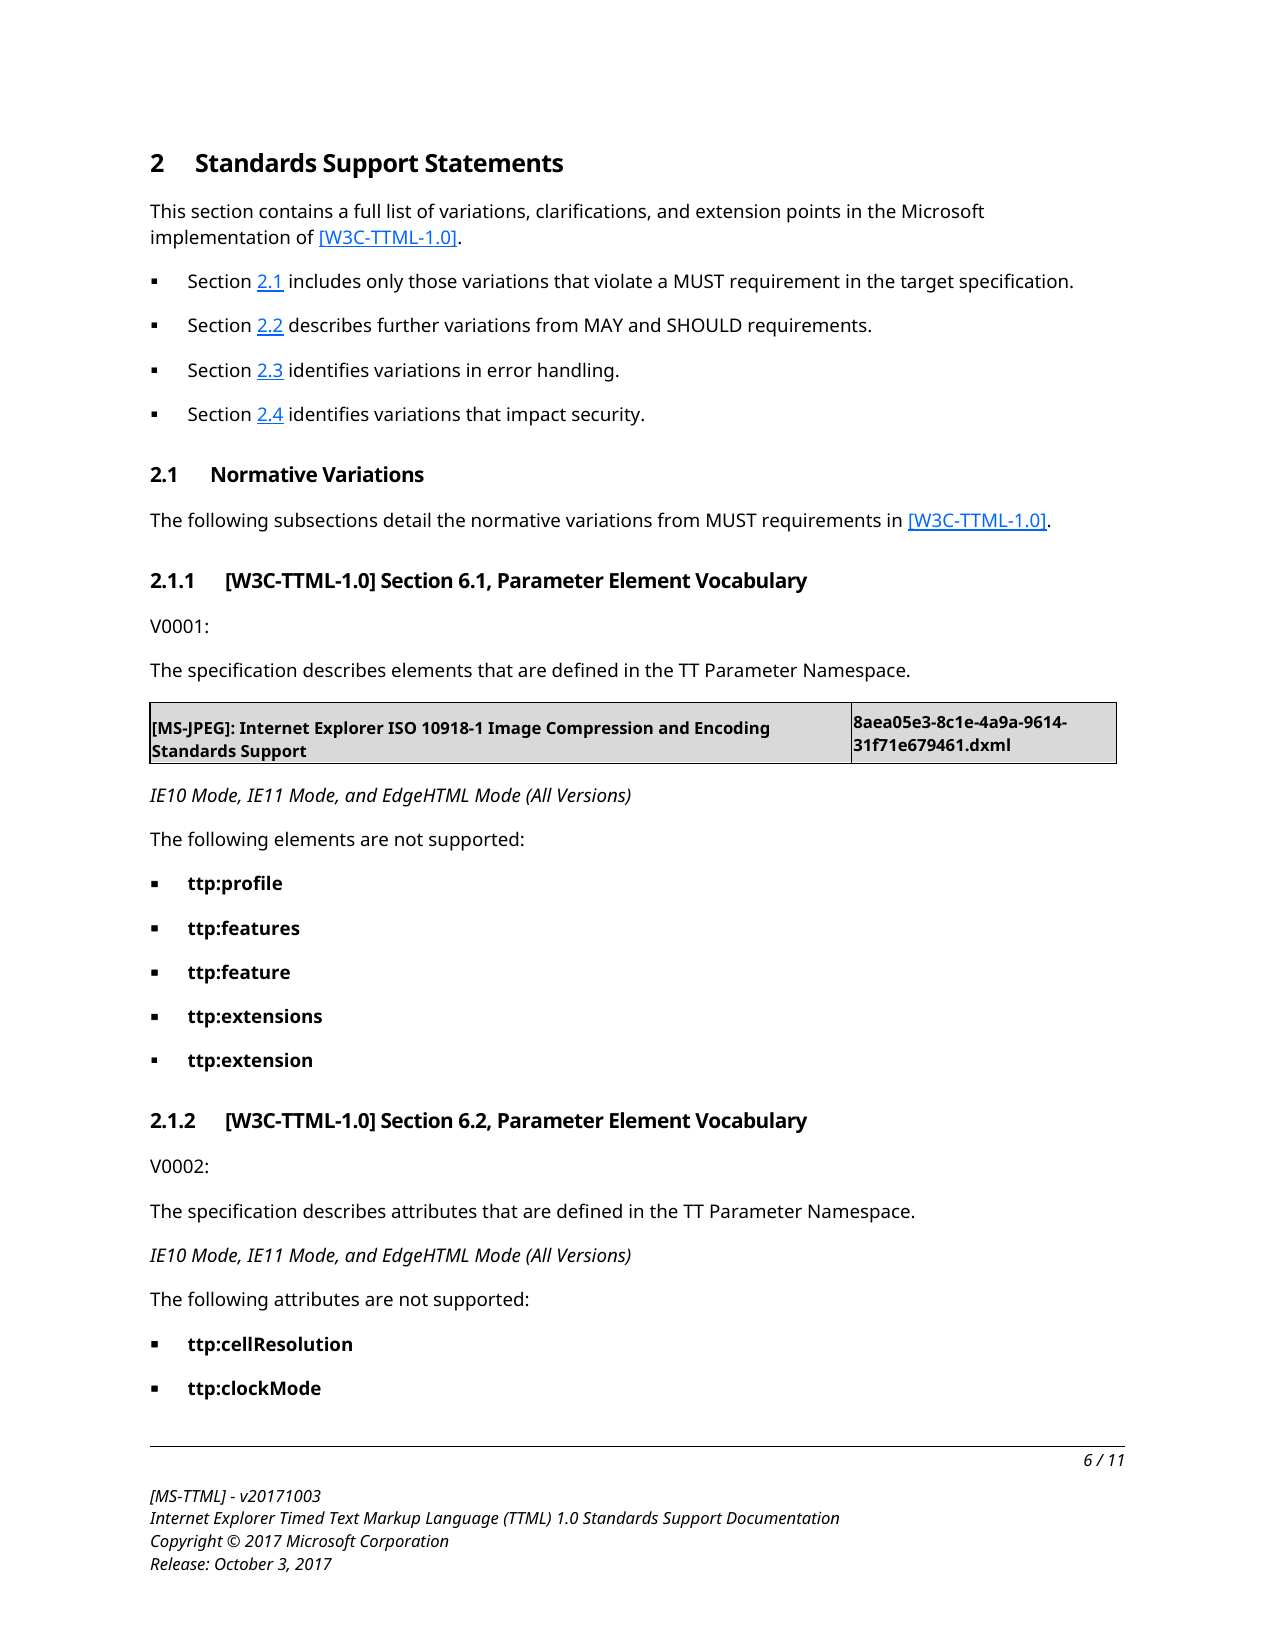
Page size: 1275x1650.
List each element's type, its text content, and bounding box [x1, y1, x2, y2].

table_header 8aea05e3-8c1e-4a9a-9614-31f71e679461.dxml [852, 703, 1116, 762]
list ttp:profile [150, 871, 1125, 896]
subtitle Standards Support Statements [150, 146, 1125, 180]
list Section 2.1 includes only those variations that violate a MUST requirement in the target specification. [150, 268, 1125, 294]
text The specification describes elements that are defined in the TT Parameter Namespace. [150, 658, 1125, 683]
list ttp:features [150, 915, 1125, 941]
text The specification describes attributes that are defined in the TT Parameter Namespace. [150, 1198, 1125, 1224]
list Section 2.3 identifies variations in error handling. [150, 357, 1125, 382]
list ttp:feature [150, 959, 1125, 985]
table_header [MS-JPEG]: Internet Explorer ISO 10918-1 Image Compression and Encoding Standards Support [151, 703, 851, 762]
list ttp:extensions [150, 1003, 1125, 1029]
list Section 2.2 describes further variations from MAY and SHOULD requirements. [150, 313, 1125, 338]
text V0002: [150, 1154, 1125, 1179]
list ttp:clockMode [150, 1375, 1125, 1401]
text The following subsections detail the normative variations from MUST requirements in [W3C-TTML-1.0]. [150, 507, 1125, 533]
subtitle [W3C-TTML-1.0] Section 6.1, Parameter Element Vocabulary [150, 566, 1125, 594]
subtitle Normative Variations [150, 460, 1125, 488]
text IE10 Mode, IE11 Mode, and EdgeHTML Mode (All Versions) [150, 1242, 1125, 1268]
text This section contains a full list of variations, clarifications, and extension points in the Microsoft implementation of [W3C-TTML-1.0]. [150, 199, 1125, 250]
text V0001: [150, 613, 1125, 639]
list ttp:extension [150, 1048, 1125, 1073]
list Section 2.4 identifies variations that impact security. [150, 401, 1125, 427]
text The following elements are not supported: [150, 826, 1125, 852]
text IE10 Mode, IE11 Mode, and EdgeHTML Mode (All Versions) [150, 782, 1125, 808]
subtitle [W3C-TTML-1.0] Section 6.2, Parameter Element Vocabulary [150, 1107, 1125, 1135]
text The following attributes are not supported: [150, 1287, 1125, 1312]
list ttp:cellResolution [150, 1331, 1125, 1356]
